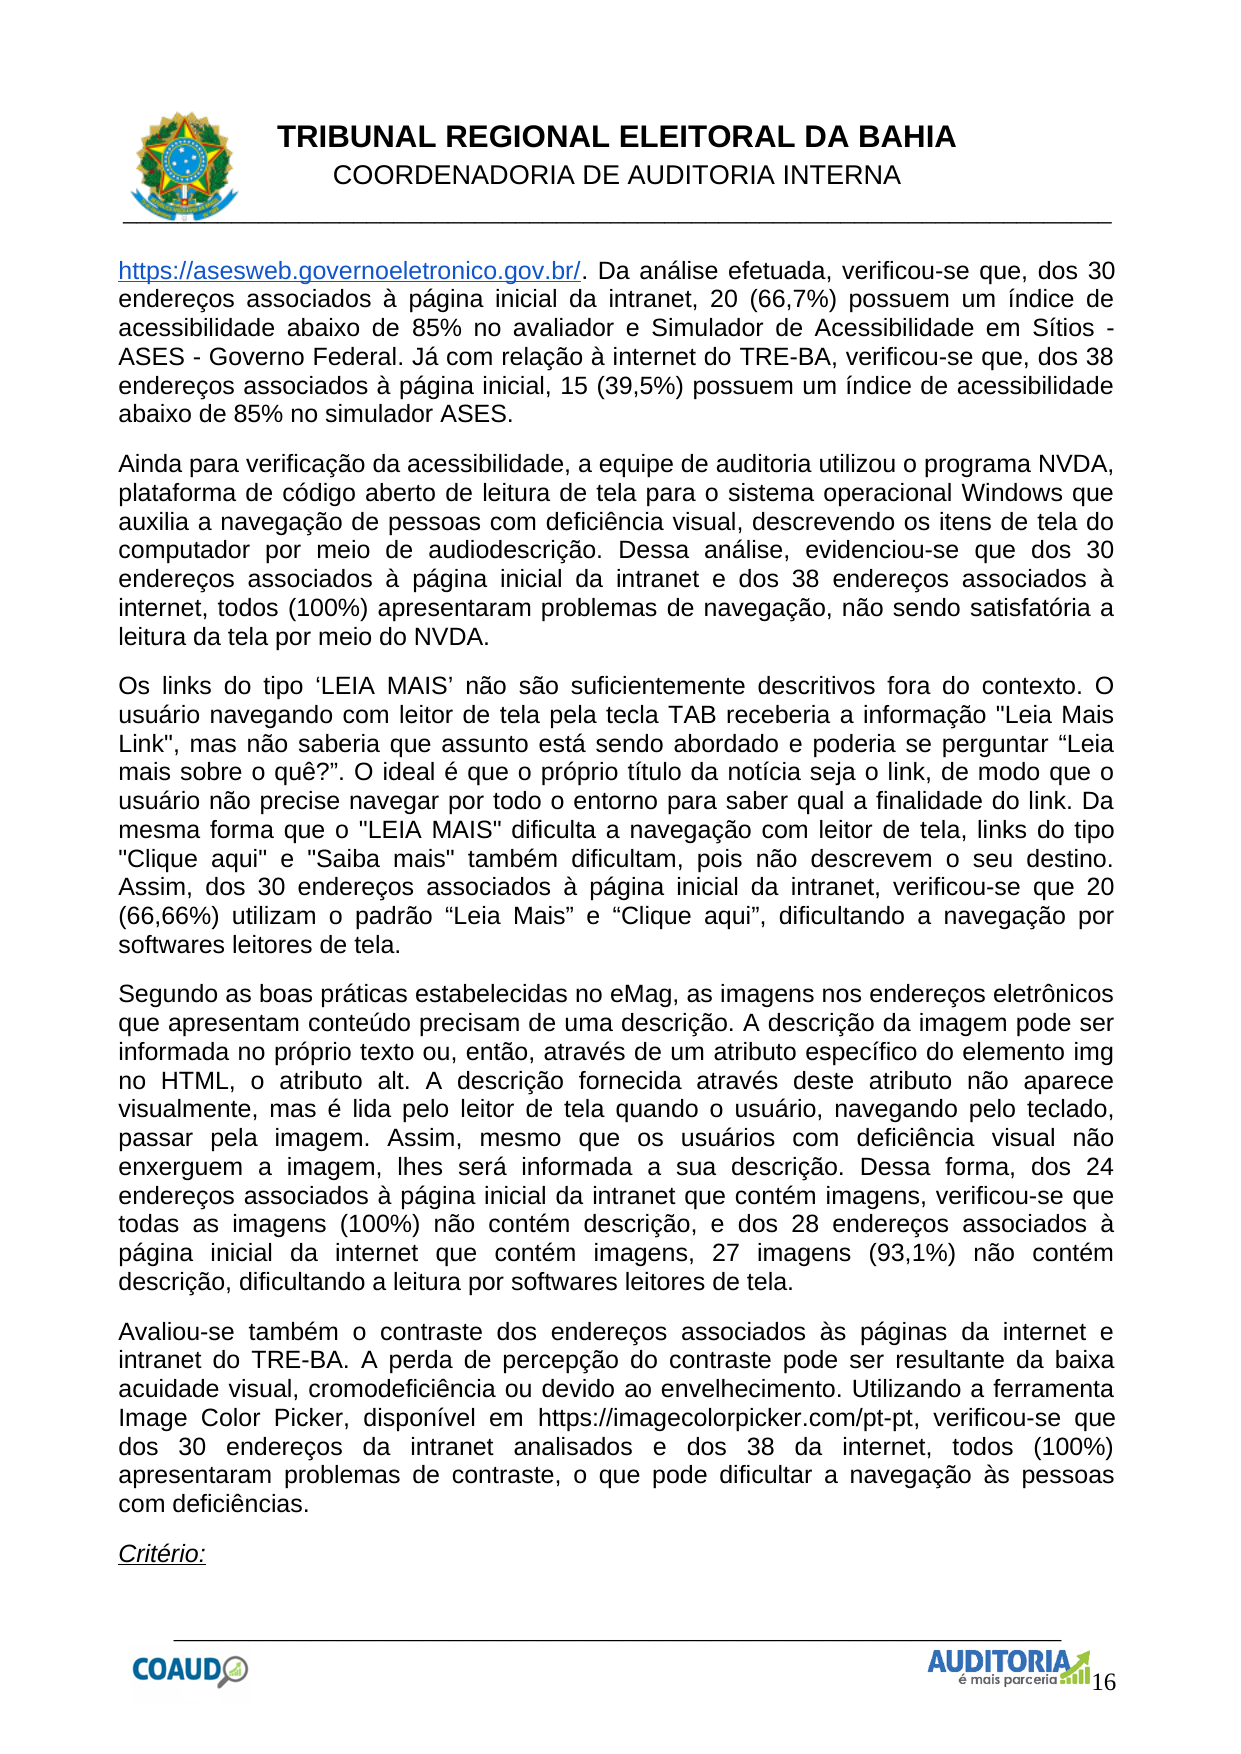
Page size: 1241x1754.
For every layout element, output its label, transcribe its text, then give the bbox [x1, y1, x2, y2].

picture [127, 109, 243, 222]
text Segundo as boas práticas estabelecidas no eMag, as imagens nos endereços eletrônicos que apresentam conteúdo precisam de uma descrição. A descrição da imagem pode ser informada no próprio texto ou, então, através de um atributo específico do elemento img no HTML, o atributo alt. A descrição fornecida através deste atributo não aparece visualmente, mas é lida pelo leitor de tela quando o usuário, navegando pelo teclado, passar pela imagem. Assim, mesmo que os usuários com deficiência visual não enxerguem a imagem, lhes será informada a sua descrição. Dessa forma, dos 24 endereços associados à página inicial da intranet que contém imagens, verificou-se que todas as imagens (100%) não contém descrição, e dos 28 endereços associados à página inicial da internet que contém imagens, 27 imagens (93,1%) não contém descrição, dificultando a leitura por softwares leitores de tela. [118, 979, 1116, 1296]
text Avaliou-se também o contraste dos endereços associados às páginas da internet e intranet do TRE-BA. A perda de percepção do contraste pode ser resultante da baixa acuidade visual, cromodeficiência ou devido ao envelhecimento. Utilizando a ferramenta Image Color Picker, disponível em https://imagecolorpicker.com/pt-pt, verificou-se que dos 30 endereços da intranet analisados e dos 38 da internet, todos (100%) apresentaram problemas de contraste, o que pode dificultar a navegação às pessoas com deficiências. [118, 1317, 1116, 1518]
text Os links do tipo ‘LEIA MAIS’ não são suficientemente descritivos fora do contexto. O usuário navegando com leitor de tela pela tecla TAB receberia a informação "Leia Mais Link", mas não saberia que assunto está sendo abordado e poderia se perguntar “Leia mais sobre o quê?”. O ideal é que o próprio título da notícia seja o link, de modo que o usuário não precise navegar por todo o entorno para saber qual a finalidade do link. Da mesma forma que o "LEIA MAIS" dificulta a navegação com leitor de tela, links do tipo "Clique aqui" e "Saiba mais" também dificultam, pois não descrevem o seu destino. Assim, dos 30 endereços associados à página inicial da intranet, verificou-se que 20 (66,66%) utilizam o padrão “Leia Mais” e “Clique aqui”, dificultando a navegação por softwares leitores de tela. [118, 671, 1116, 959]
picture [130, 1644, 254, 1703]
text Critério: [118, 1539, 1116, 1567]
picture [925, 1644, 1092, 1691]
text Ainda para verificação da acessibilidade, a equipe de auditoria utilizou o programa NVDA, plataforma de código aberto de leitura de tela para o sistema operacional Windows que auxilia a navegação de pessoas com deficiência visual, descrevendo os itens de tela do computador por meio de audiodescrição. Dessa análise, evidenciou-se que dos 30 endereços associados à página inicial da intranet e dos 38 endereços associados à internet, todos (100%) apresentaram problemas de navegação, não sendo satisfatória a leitura da tela por meio do NVDA. [118, 449, 1116, 650]
